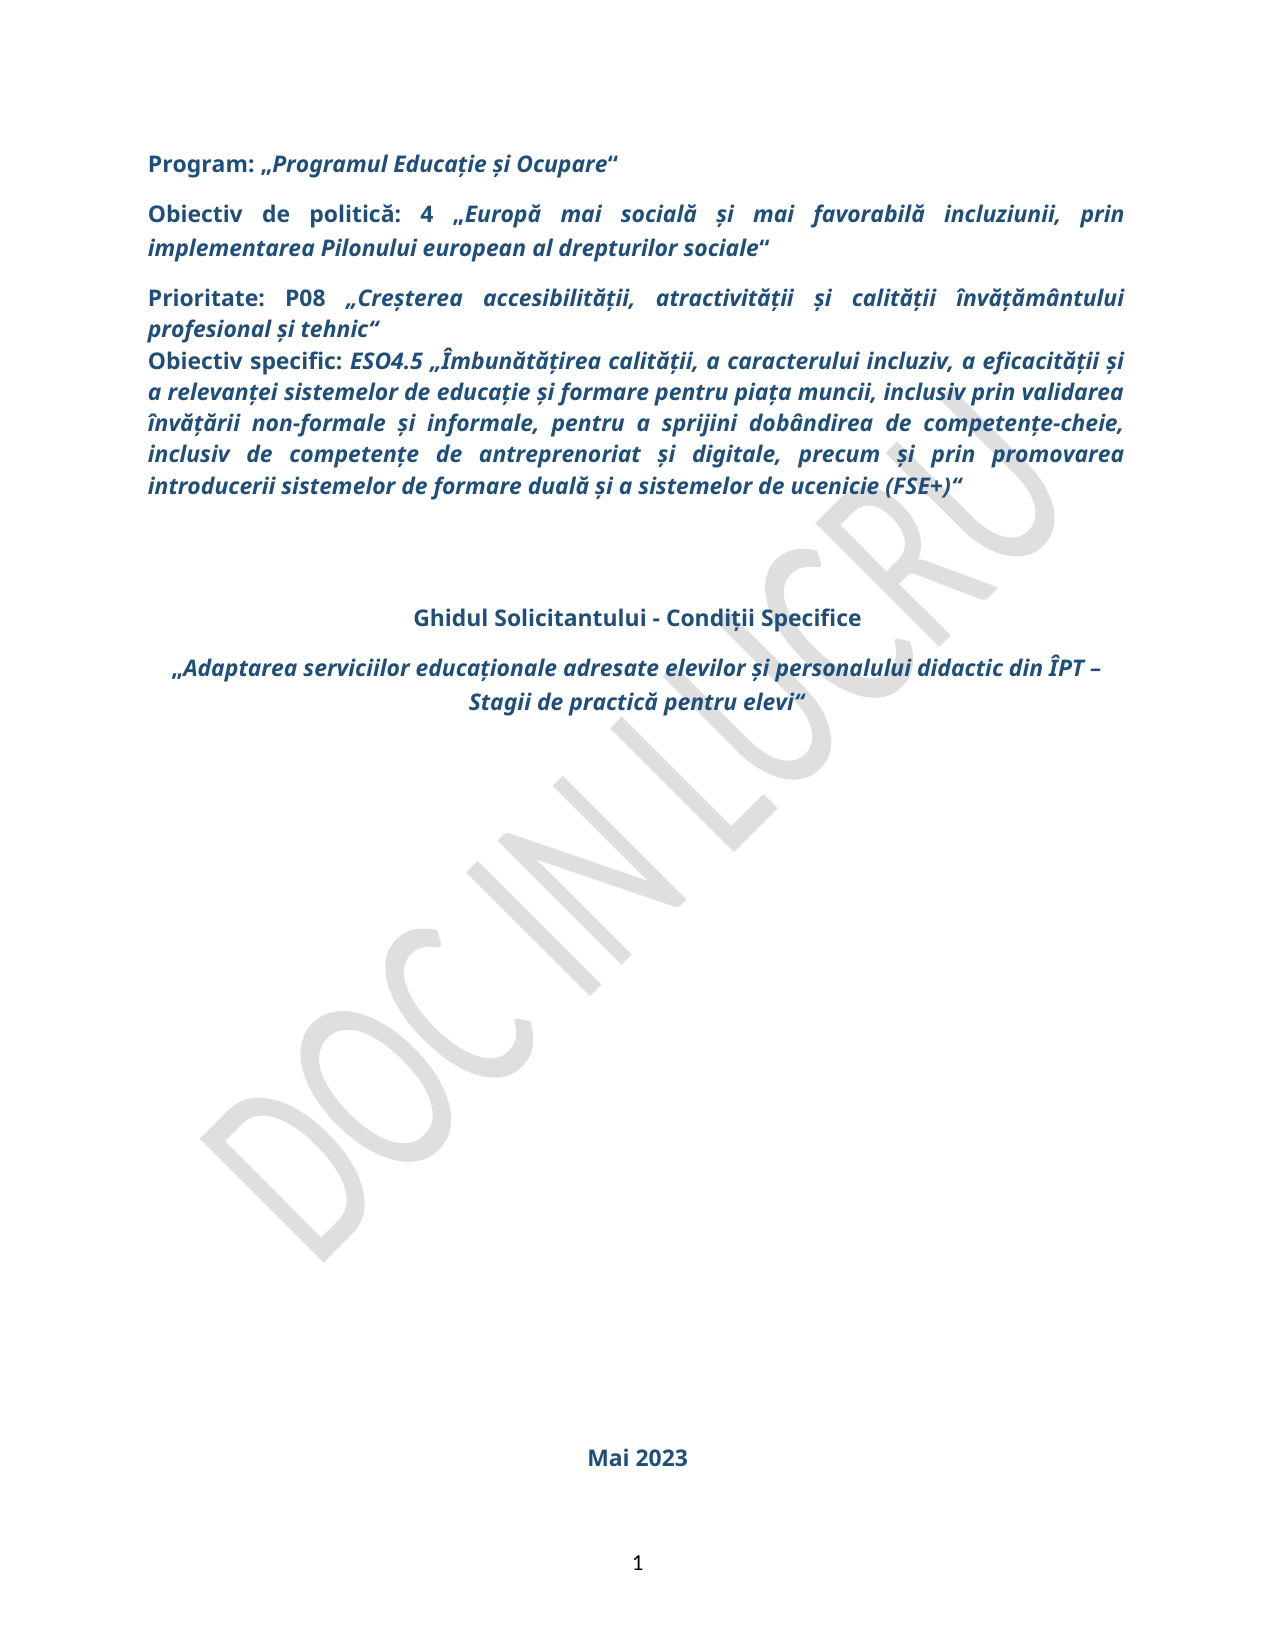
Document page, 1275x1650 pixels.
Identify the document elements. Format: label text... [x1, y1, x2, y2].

text Obiectiv specific: ESO4.5 „Îmbunătățirea calității, a caracterului incluziv, a eficacității și a relevanței sistemelor de educație și formare pentru piața muncii, inclusiv prin validarea învățării non-formale și informale, pentru a sprijini dobândirea de competențe-cheie, inclusiv de competențe de antreprenoriat și digitale, precum și prin promovarea introducerii sistemelor de formare duală și a sistemelor de ucenicie (FSE+)“ [148, 345, 1127, 501]
text Ghidul Solicitantului - Condiții Specifice [148, 602, 1127, 633]
text Obiectiv de politică: 4 „Europă mai socială și mai favorabilă incluziunii, prin implementarea Pilonului european al drepturilor sociale“ [148, 198, 1127, 263]
text Mai 2023 [148, 1442, 1127, 1473]
text „Adaptarea serviciilor educaționale adresate elevilor și personalului didactic din ÎPT – Stagii de practică pentru elevi“ [148, 652, 1127, 717]
text Prioritate: P08 „Creșterea accesibilității, atractivității și calității învățământului profesional și tehnic“ [148, 282, 1127, 345]
text Program: „Programul Educație și Ocupare“ [148, 148, 1127, 179]
